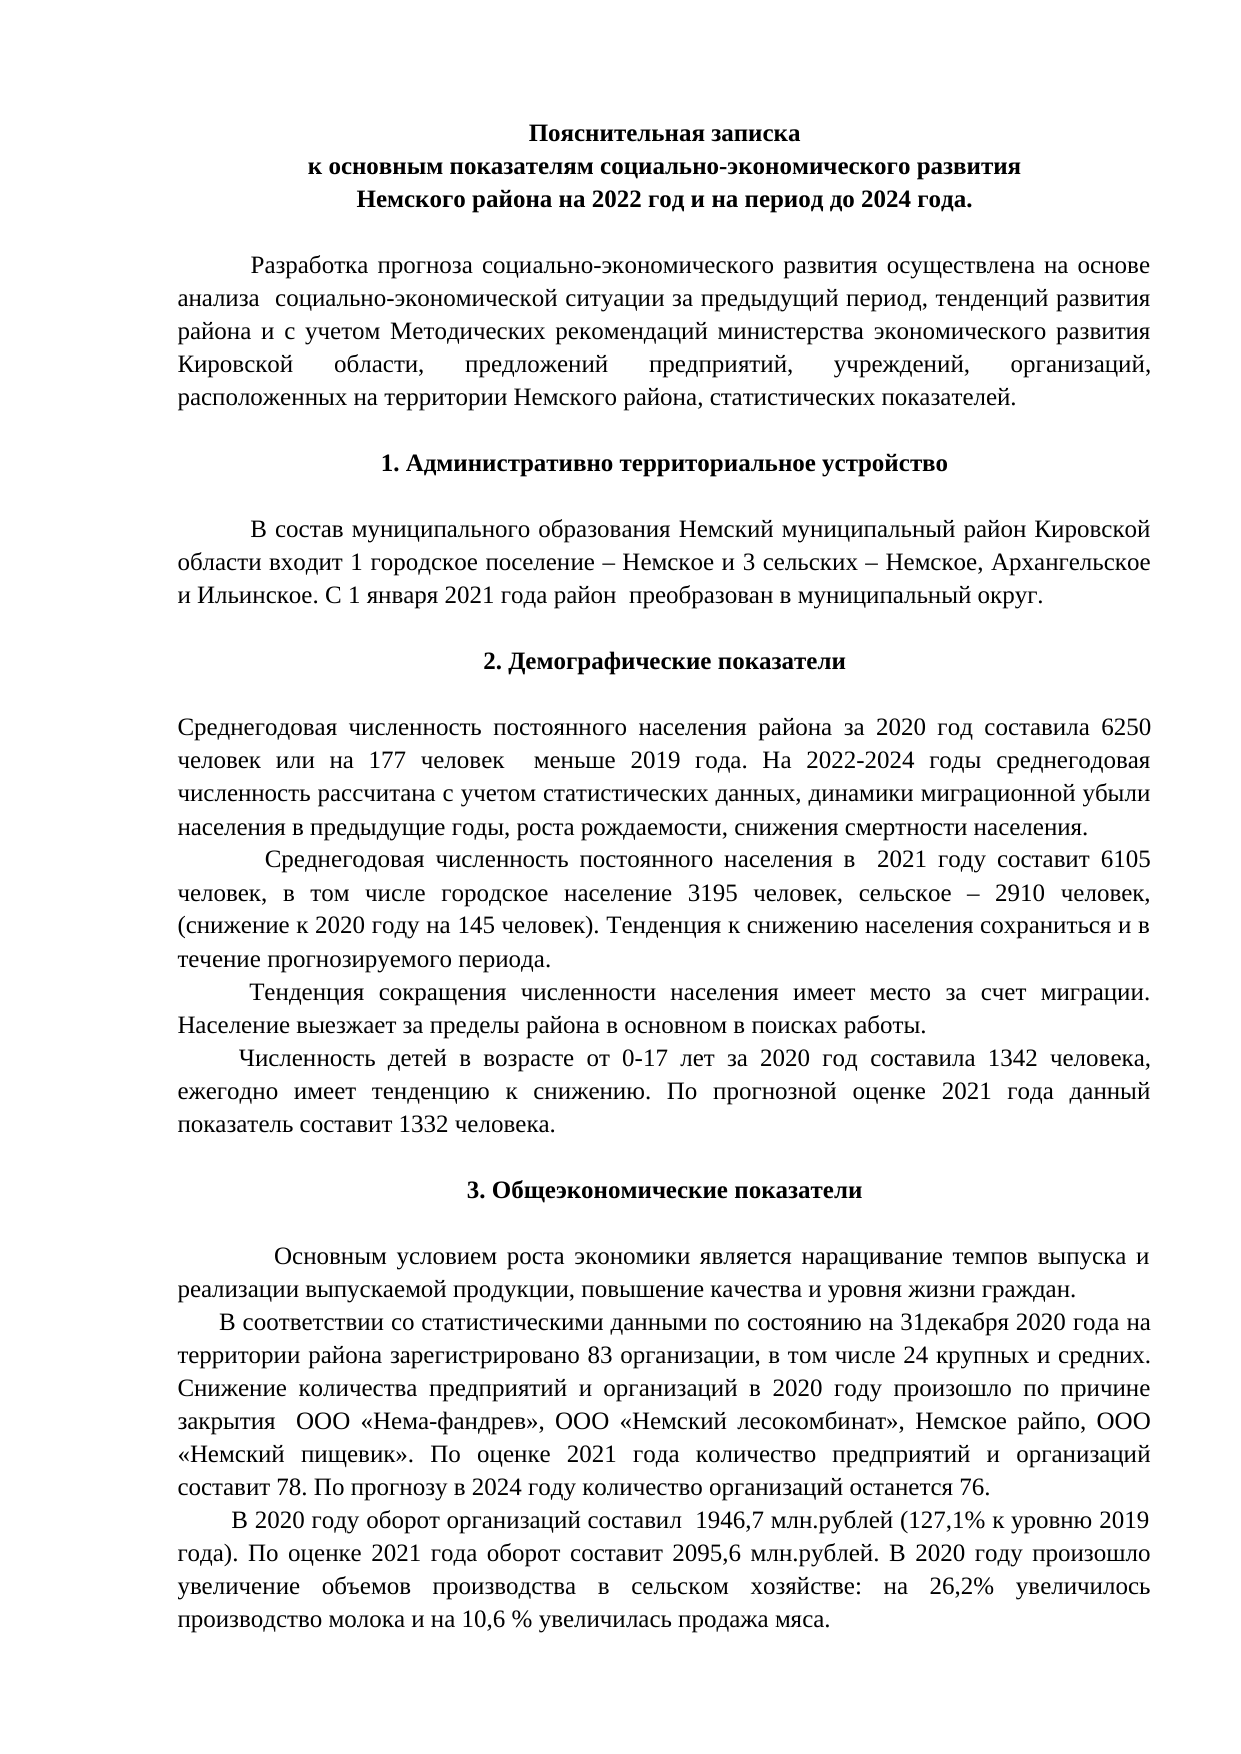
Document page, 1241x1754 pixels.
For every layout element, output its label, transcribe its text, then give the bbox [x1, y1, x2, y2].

text Численность детей в возрасте от 0-17 лет за 2020 год составила 1342 человека, ежегодно имеет тенденцию к снижению. По прогнозной оценке 2021 года данный показатель составит 1332 человека. [177, 1043, 1152, 1137]
text Среднегодовая численность постоянного населения района за 2020 год составила 6250 человек или на 177 человек меньше 2019 года. На 2022-2024 годы среднегодовая численность рассчитана с учетом статистических данных, динамики миграционной убыли населения в предыдущие годы, роста рождаемости, снижения смертности населения. [177, 712, 1152, 840]
text Среднегодовая численность постоянного населения в 2021 году составит 6105 человек, в том числе городское население 3195 человек, сельское – 2910 человек, (снижение к 2020 году на 145 человек). Тенденция к снижению населения сохраниться и в течение прогнозируемого периода. [177, 844, 1152, 972]
text Тенденция сокращения численности населения имеет место за счет миграции. Население выезжает за пределы района в основном в поисках работы. [177, 977, 1152, 1038]
text Основным условием роста экономики является наращивание темпов выпуска и реализации выпускаемой продукции, повышение качества и уровня жизни граждан. [177, 1241, 1152, 1303]
text 1. Административно территориальное устройство [177, 448, 1152, 477]
text В состав муниципального образования Немский муниципальный район Кировской области входит 1 городское поселение – Немское и 3 сельских – Немское, Архангельское и Ильинское. С 1 января 2021 года район преобразован в муниципальный округ. [177, 514, 1152, 609]
text к основным показателям социально-экономического развития [177, 151, 1152, 180]
text 2. Демографические показатели [177, 646, 1152, 675]
text В 2020 году оборот организаций составил 1946,7 млн.рублей (127,1% к уровню 2019 года). По оценке 2021 года оборот составит 2095,6 млн.рублей. В 2020 году произошло увеличение объемов производства в сельском хозяйстве: на 26,2% увеличилось производство молока и на 10,6 % увеличилась продажа мяса. [177, 1505, 1152, 1633]
text Разработка прогноза социально-экономического развития осуществлена на основе анализа социально-экономической ситуации за предыдущий период, тенденций развития района и с учетом Методических рекомендаций министерства экономического развития Кировской области, предложений предприятий, учреждений, организаций, расположенных на территории Немского района, статистических показателей. [177, 250, 1152, 411]
text В соответствии со статистическими данными по состоянию на 31декабря 2020 года на территории района зарегистрировано 83 организации, в том числе 24 крупных и средних. Снижение количества предприятий и организаций в 2020 году произошло по причине закрытия ООО «Нема-фандрев», ООО «Немский лесокомбинат», Немское райпо, ООО «Немский пищевик». По оценке 2021 года количество предприятий и организаций составит 78. По прогнозу в 2024 году количество организаций останется 76. [177, 1307, 1152, 1501]
text 3. Общеэкономические показатели [177, 1175, 1152, 1203]
text Пояснительная записка [177, 118, 1152, 147]
text Немского района на 2022 год и на период до 2024 года. [177, 184, 1152, 213]
